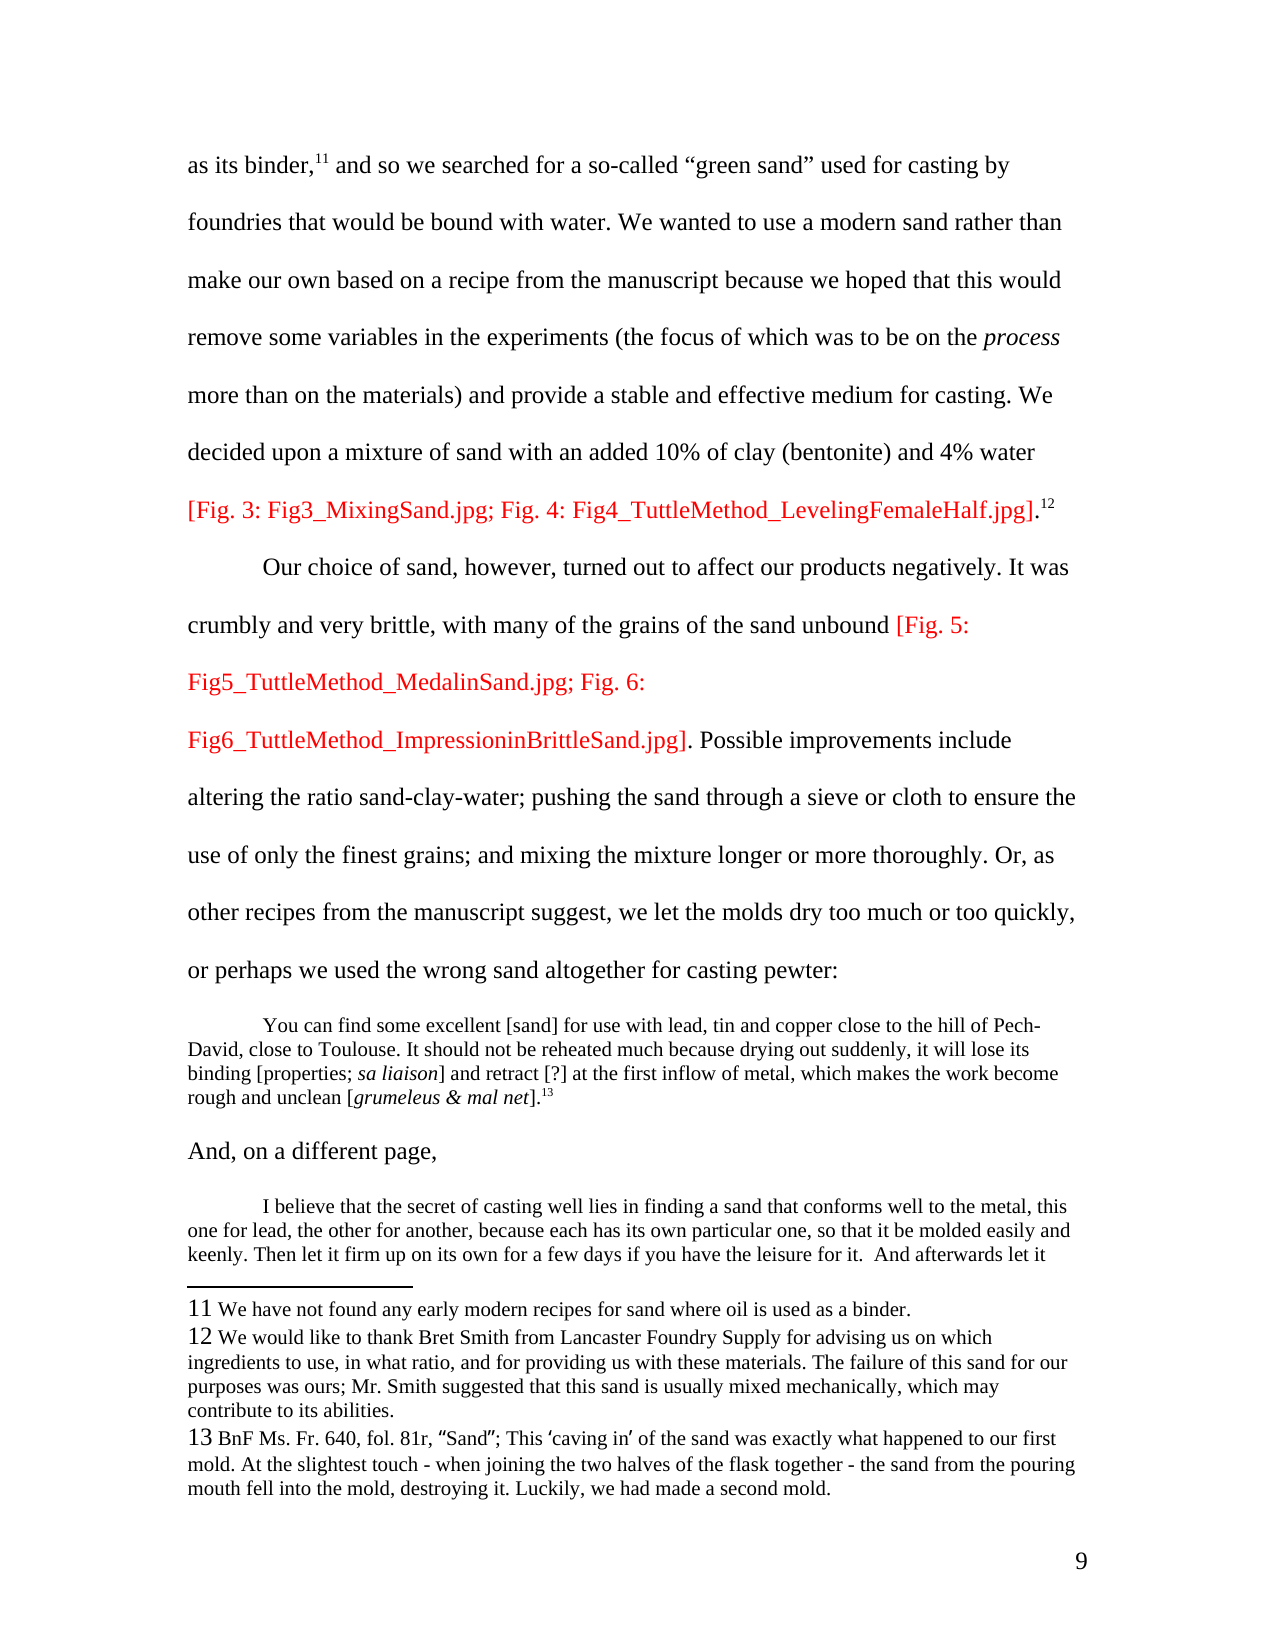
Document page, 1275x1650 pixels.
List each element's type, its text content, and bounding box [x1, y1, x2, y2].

text Our choice of sand, however, turned out to affect our products negatively. It was crumbly and very brittle, with many of the grains of the sand unbound [Fig. 5: Fig5_TuttleMethod_MedalinSand.jpg; Fig. 6: Fig6_TuttleMethod_ImpressioninBrittleSand.jpg]. Possible improvements include altering the ratio sand-clay-water; pushing the sand through a sieve or cloth to ensure the use of only the finest grains; and mixing the mixture longer or more thoroughly. Or, as other recipes from the manuscript suggest, we let the molds dry too much or too quickly, or perhaps we used the wrong sand altogether for casting pewter: [187, 552, 1087, 984]
text You can find some excellent [sand] for use with lead, tin and copper close to the hill of Pech-David, close to Toulouse. It should not be reheated much because drying out suddenly, it will lose its binding [properties; sa liaison] and retract [?] at the first inflow of metal, which makes the work become rough and unclean [grumeleus & mal net]. [187, 1012, 1087, 1109]
text And, on a different page, [187, 1136, 1087, 1165]
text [187, 1194, 1087, 1266]
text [187, 150, 1087, 524]
